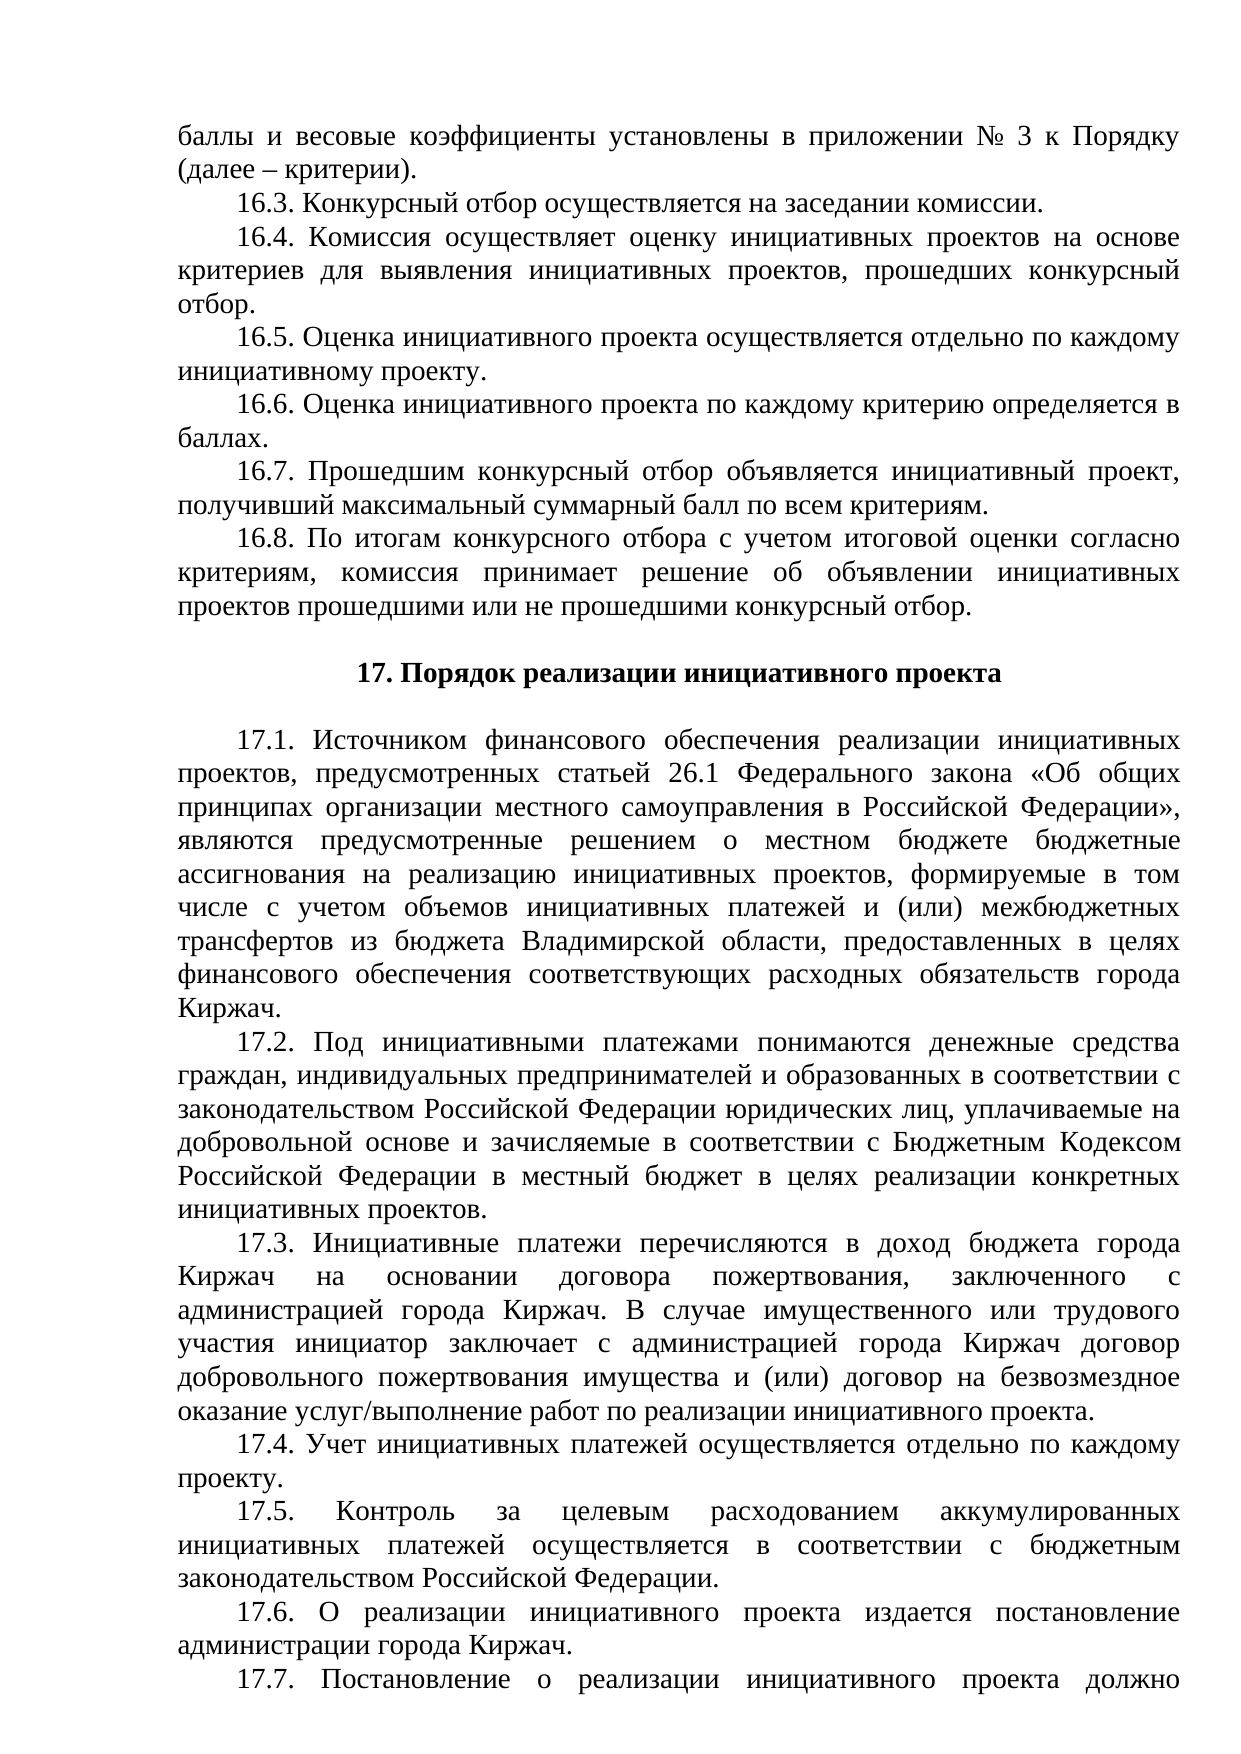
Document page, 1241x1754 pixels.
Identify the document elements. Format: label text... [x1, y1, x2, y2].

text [177, 118, 1181, 185]
text 17.6. О реализации инициативного проекта издается постановление администрации города Киржач. [177, 1594, 1181, 1661]
text 16.7. Прошедшим конкурсный отбор объявляется инициативный проект, получивший максимальный суммарный балл по всем критериям. [177, 453, 1181, 521]
text 17.3. Инициативные платежи перечисляются в доход бюджета города Киржач на основании договора пожертвования, заключенного с администрацией города Киржач. В случае имущественного или трудового участия инициатор заключает с администрацией города Киржач договор добровольного пожертвования имущества и (или) договор на безвозмездное оказание услуг/выполнение работ по реализации инициативного проекта. [177, 1225, 1181, 1426]
text 17.4. Учет инициативных платежей осуществляется отдельно по каждому проекту. [177, 1426, 1181, 1493]
text 16.8. По итогам конкурсного отбора с учетом итоговой оценки согласно критериям, комиссия принимает решение об объявлении инициативных проектов прошедшими или не прошедшими конкурсный отбор. [177, 521, 1181, 621]
text 16.6. Оценка инициативного проекта по каждому критерию определяется в баллах. [177, 386, 1181, 453]
text 16.3. Конкурсный отбор осуществляется на заседании комиссии. [177, 185, 1181, 219]
text 16.5. Оценка инициативного проекта осуществляется отдельно по каждому инициативному проекту. [177, 319, 1181, 386]
text 17.5. Контроль за целевым расходованием аккумулированных инициативных платежей осуществляется в соответствии с бюджетным законодательством Российской Федерации. [177, 1493, 1181, 1594]
text 17.1. Источником финансового обеспечения реализации инициативных проектов, предусмотренных статьей 26.1 Федерального закона «Об общих принципах организации местного самоуправления в Российской Федерации», являются предусмотренные решением о местном бюджете бюджетные ассигнования на реализацию инициативных проектов, формируемые в том числе с учетом объемов инициативных платежей и (или) межбюджетных трансфертов из бюджета Владимирской области, предоставленных в целях финансового обеспечения соответствующих расходных обязательств города Киржач. [177, 722, 1181, 1024]
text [177, 1661, 1181, 1694]
text 16.4. Комиссия осуществляет оценку инициативных проектов на основе критериев для выявления инициативных проектов, прошедших конкурсный отбор. [177, 219, 1181, 319]
text 17.2. Под инициативными платежами понимаются денежные средства граждан, индивидуальных предпринимателей и образованных в соответствии с законодательством Российской Федерации юридических лиц, уплачиваемые на добровольной основе и зачисляемые в соответствии с Бюджетным Кодексом Российской Федерации в местный бюджет в целях реализации конкретных инициативных проектов. [177, 1024, 1181, 1225]
title 17. Порядок реализации инициативного проекта [177, 655, 1181, 688]
